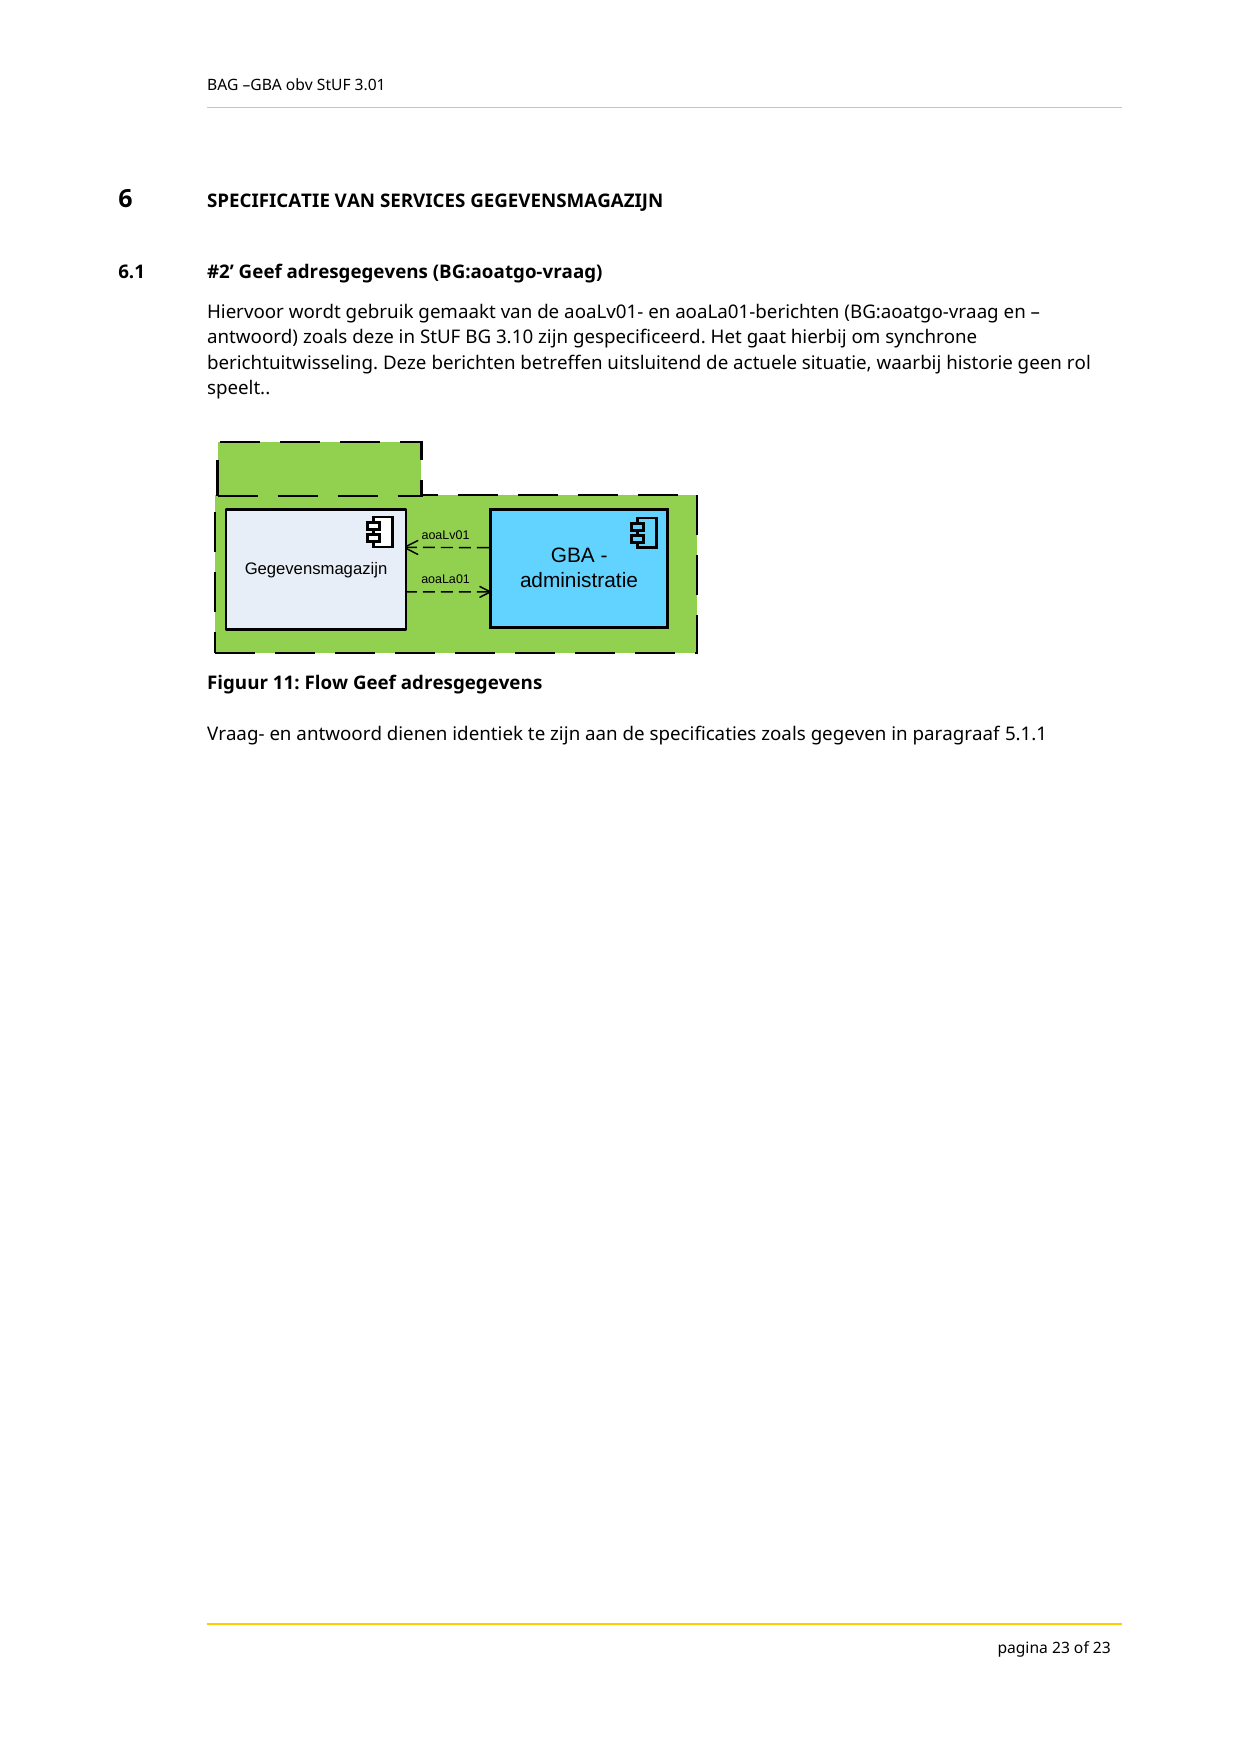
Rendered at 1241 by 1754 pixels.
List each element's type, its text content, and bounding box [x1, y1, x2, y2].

subtitle Specificatie van services Gegevensmagazijn [118, 177, 1122, 215]
subtitle #2’ Geef adresgegevens (BG:aoatgo-vraag) [118, 252, 1122, 286]
text Hiervoor wordt gebruik gemaakt van de aoaLv01- en aoaLa01-berichten (BG:aoatgo-vraag en –antwoord) zoals deze in StUF BG 3.10 zijn gespecificeerd. Het gaat hierbij om synchrone berichtuitwisseling. Deze berichten betreffen uitsluitend de actuele situatie, waarbij historie geen rol speelt.. [207, 298, 1122, 400]
text Figuur 11: Flow Geef adresgegevens [207, 669, 1122, 695]
text Vraag- en antwoord dienen identiek te zijn aan de specificaties zoals gegeven in paragraaf 5.1.1 [207, 720, 1122, 746]
